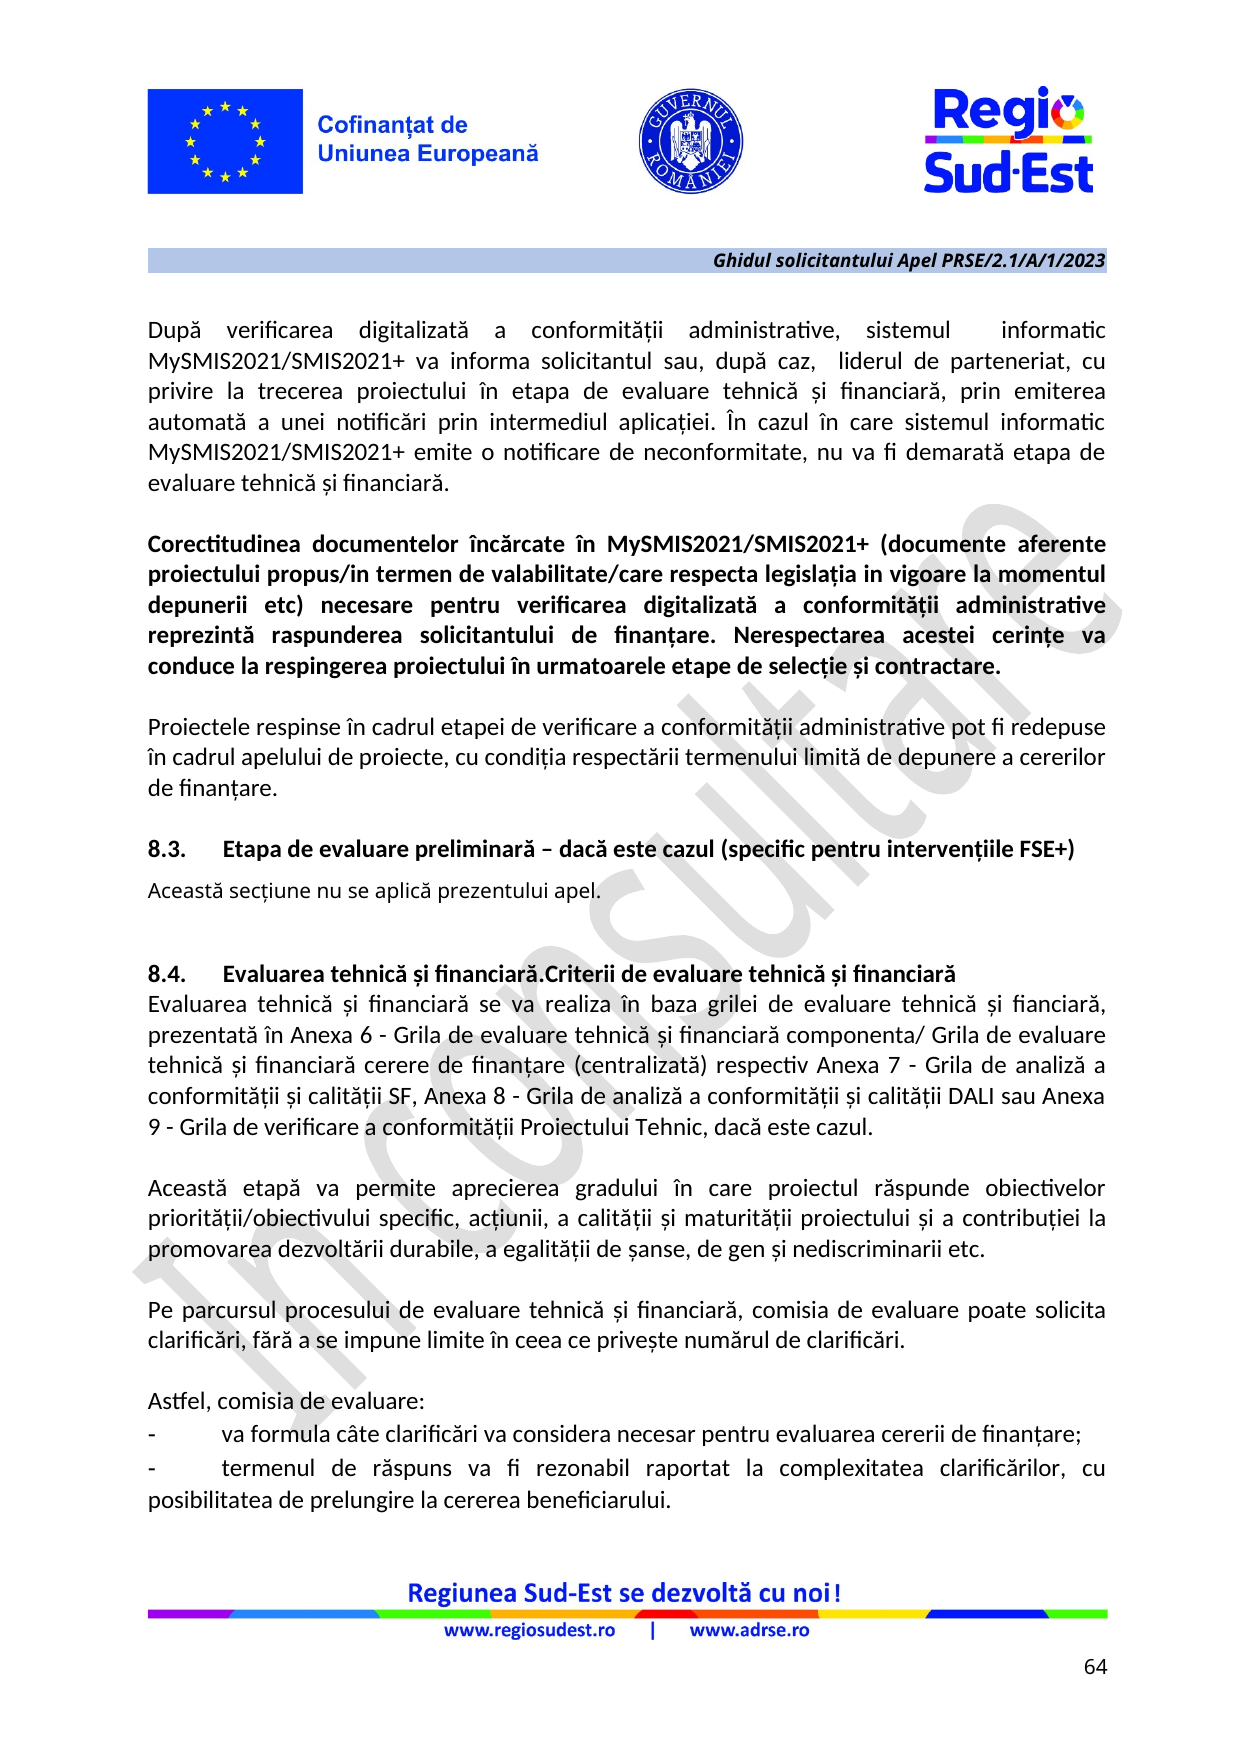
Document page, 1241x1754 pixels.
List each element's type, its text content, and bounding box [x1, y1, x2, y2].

subtitle Evaluarea tehnică și financiară.Criterii de evaluare tehnică și financiară [148, 958, 1107, 988]
picture [147, 1582, 1108, 1640]
text Corectitudinea documentelor încărcate în MySMIS2021/SMIS2021+ (documente aferente proiectului propus/in termen de valabilitate/care respecta legislația in vigoare la momentul depunerii etc) necesare pentru verificarea digitalizată a conformității administrative reprezintă raspunderea solicitantului de finanțare. Nerespectarea acestei cerințe va conduce la respingerea proiectului în urmatoarele etape de selecție și contractare. [148, 528, 1107, 681]
text Evaluarea tehnică și financiară se va realiza în baza grilei de evaluare tehnică și fianciară, prezentată în Anexa 6 - Grila de evaluare tehnică şi financiară componenta/ Grila de evaluare tehnică și financiară cerere de finanţare (centralizată) respectiv Anexa 7 - Grila de analiză a conformității și calității SF, Anexa 8 - Grila de analiză a conformității și calității DALI sau Anexa 9 - Grila de verificare a conformității Proiectului Tehnic, dacă este cazul. [148, 988, 1107, 1141]
text După verificarea digitalizată a conformității administrative, sistemul informatic MySMIS2021/SMIS2021+ va informa solicitantul sau, după caz, liderul de parteneriat, cu privire la trecerea proiectului în etapa de evaluare tehnică și financiară, prin emiterea automată a unei notificări prin intermediul aplicației. În cazul în care sistemul informatic MySMIS2021/SMIS2021+ emite o notificare de neconformitate, nu va fi demarată etapa de evaluare tehnică și financiară. [148, 314, 1107, 497]
text Această secțiune nu se aplică prezentului apel. [148, 876, 1107, 904]
text Proiectele respinse în cadrul etapei de verificare a conformității administrative pot fi redepuse în cadrul apelului de proiecte, cu condiția respectării termenului limită de depunere a cererilor de finanțare. [148, 711, 1107, 803]
list va formula câte clarificări va considera necesar pentru evaluarea cererii de finanțare; [148, 1416, 1107, 1450]
text Pe parcursul procesului de evaluare tehnică și financiară, comisia de evaluare poate solicita clarificări, fără a se impune limite în ceea ce privește numărul de clarificări. [148, 1294, 1107, 1355]
subtitle Etapa de evaluare preliminară – dacă este cazul (specific pentru intervențiile FSE+) [148, 833, 1107, 864]
text Această etapă va permite aprecierea gradului în care proiectul răspunde obiectivelor priorității/obiectivului specific, acțiunii, a calităţii și maturității proiectului și a contribuției la promovarea dezvoltării durabile, a egalității de şanse, de gen și nediscriminarii etc. [148, 1172, 1107, 1263]
list termenul de răspuns va fi rezonabil raportat la complexitatea clarificărilor, cu posibilitatea de prelungire la cererea beneficiarului. [148, 1450, 1107, 1514]
picture [147, 86, 1093, 195]
text Astfel, comisia de evaluare: [148, 1385, 1107, 1416]
